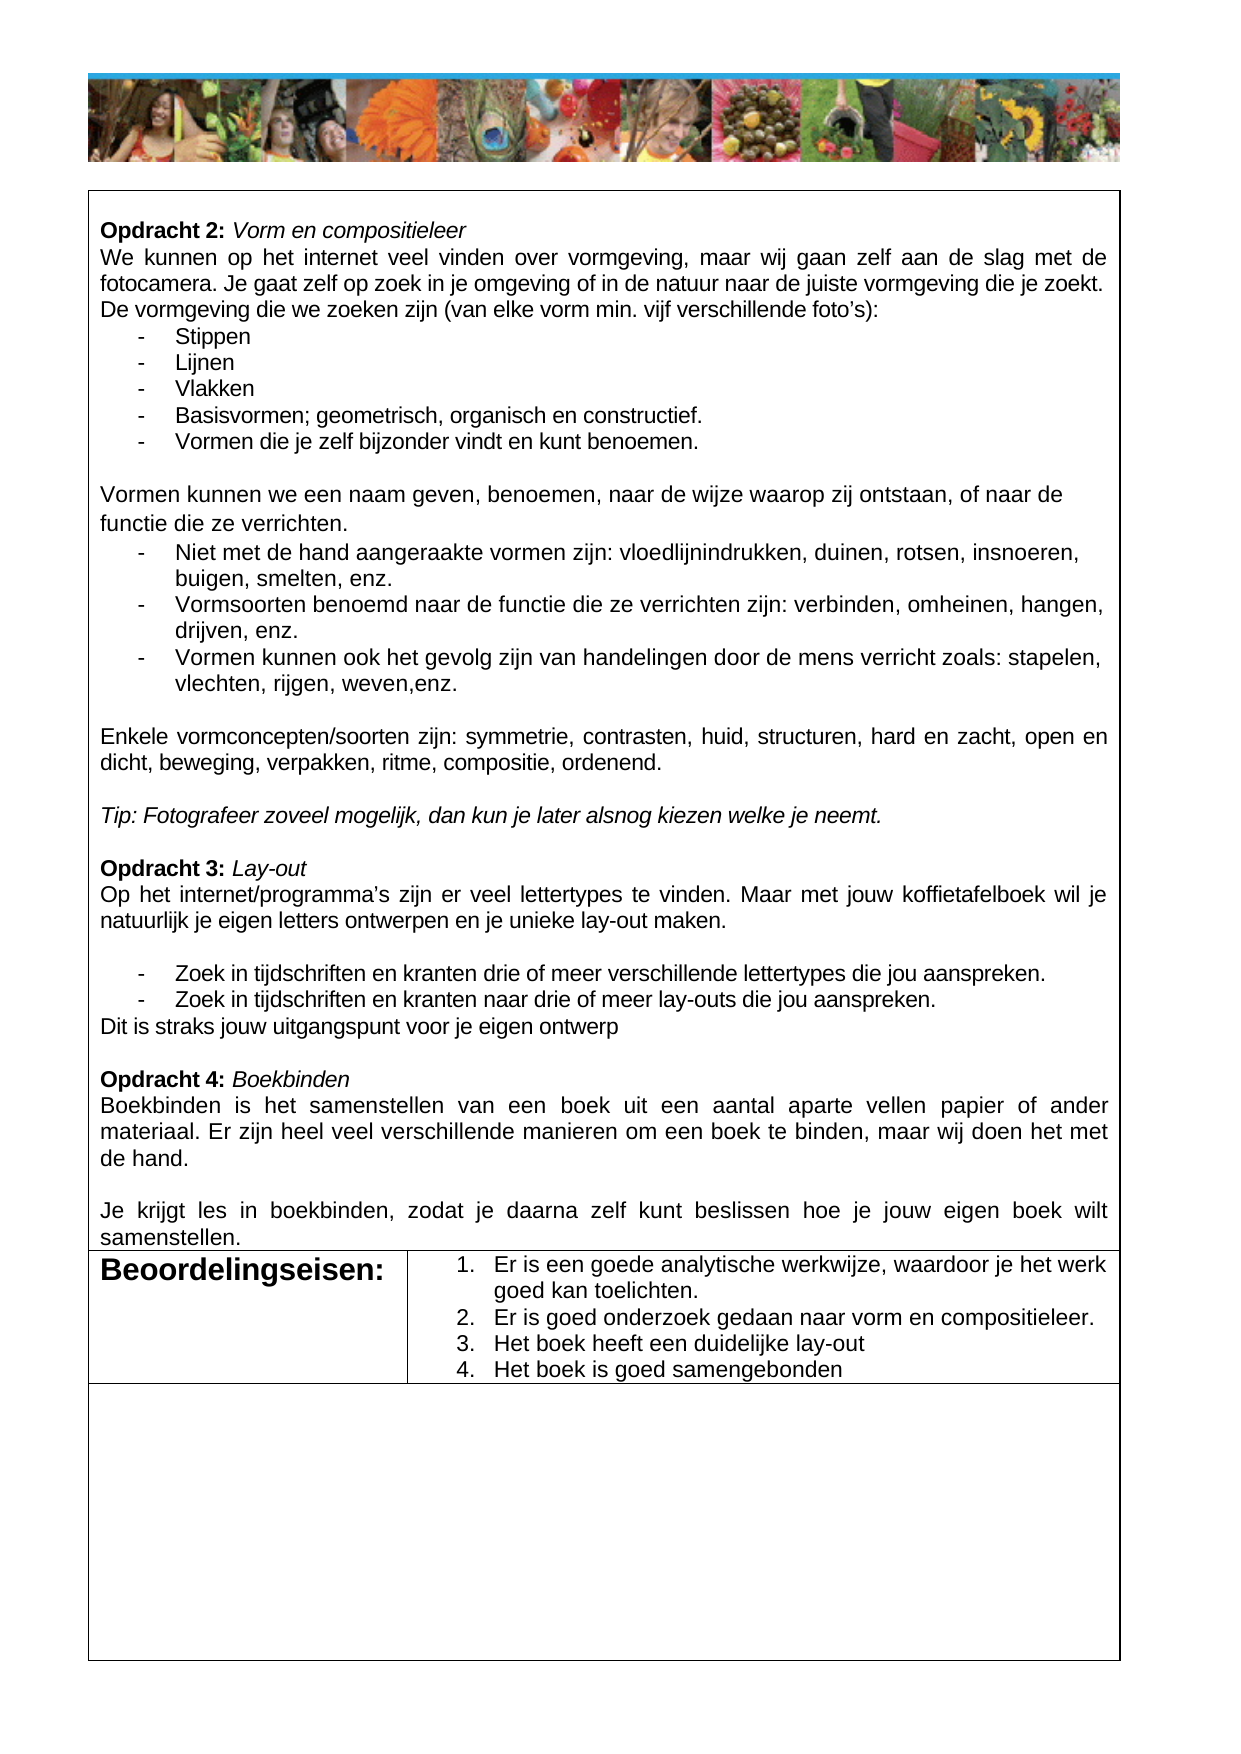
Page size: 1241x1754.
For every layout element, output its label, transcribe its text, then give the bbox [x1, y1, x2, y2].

picture [88, 73, 1120, 162]
table_cell Beoordelingseisen: [89, 1251, 407, 1383]
table_cell [89, 1384, 1119, 1660]
table_cell Er is een goede analytische werkwijze, waardoor je het werk goed kan toelichten. Er is goed onderzoek gedaan naar vorm en compositieleer. Het boek heeft een duidelijke lay-out Het boek is goed samengebonden [408, 1251, 1119, 1383]
